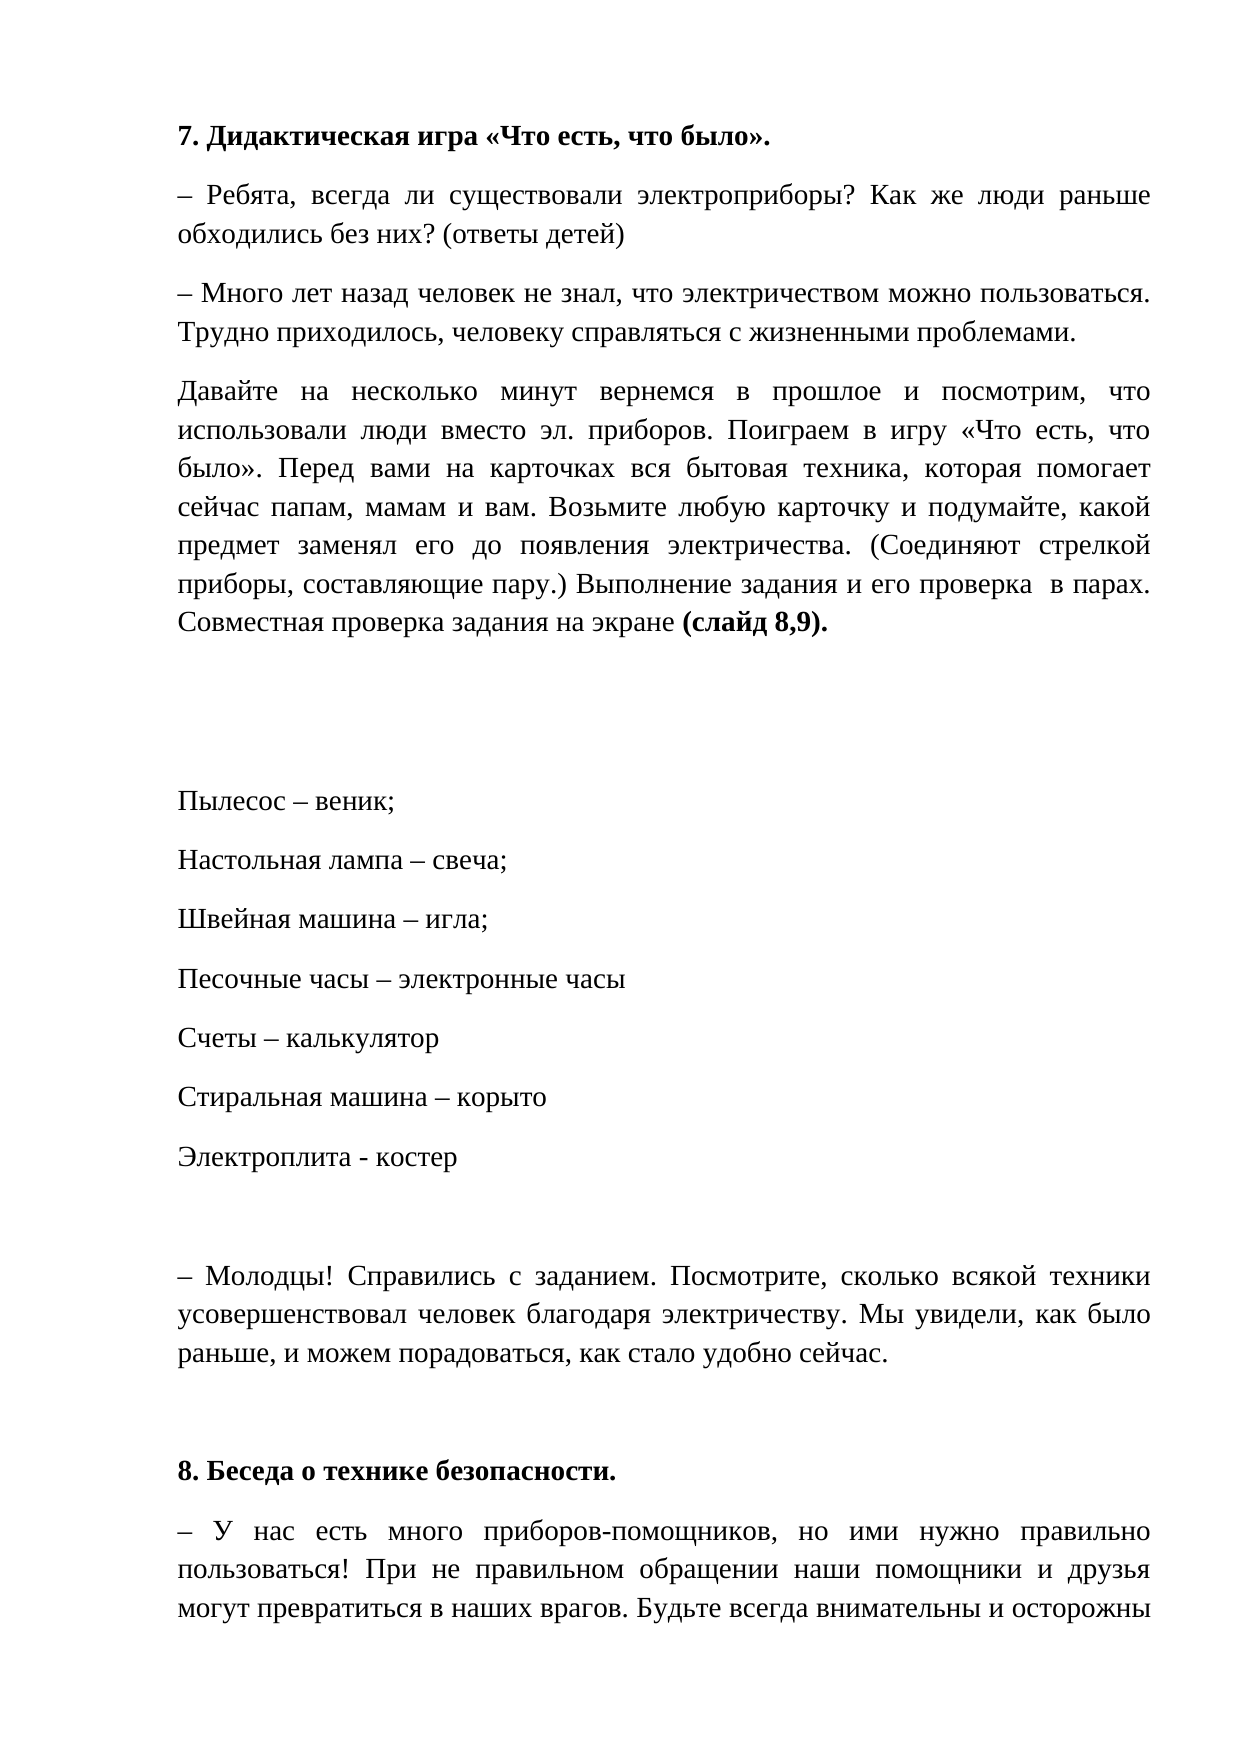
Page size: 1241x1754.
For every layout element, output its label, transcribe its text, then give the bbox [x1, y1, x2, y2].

text Песочные часы – электронные часы [177, 961, 1152, 994]
text Настольная лампа – свеча; [177, 842, 1152, 876]
text 7. Дидактическая игра «Что есть, что было». [177, 118, 1152, 152]
text – Много лет назад человек не знал, что электричеством можно пользоваться. Трудно приходилось, человеку справляться с жизненными проблемами. [177, 275, 1152, 347]
text – Молодцы! Справились с заданием. Посмотрите, сколько всякой техники усовершенствовал человек благодаря электричеству. Мы увидели, как было раньше, и можем порадоваться, как стало удобно сейчас. [177, 1258, 1152, 1368]
text Швейная машина – игла; [177, 901, 1152, 935]
text 8. Беседа о технике безопасности. [177, 1453, 1152, 1487]
text Стиральная машина – корыто [177, 1079, 1152, 1113]
text – Ребята, всегда ли существовали электроприборы? Как же люди раньше обходились без них? (ответы детей) [177, 177, 1152, 249]
text Электроплита - костер [177, 1139, 1152, 1172]
text Пылесос – веник; [177, 783, 1152, 816]
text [177, 1513, 1152, 1623]
text Давайте на несколько минут вернемся в прошлое и посмотрим, что использовали люди вместо эл. приборов. Поиграем в игру «Что есть, что было». Перед вами на карточках вся бытовая техника, которая помогает сейчас папам, мамам и вам. Возьмите любую карточку и подумайте, какой предмет заменял его до появления электричества. (Соединяют стрелкой приборы, составляющие пару.) Выполнение задания и его проверка в парах. Совместная проверка задания на экране (слайд 8,9). [177, 373, 1152, 638]
text Счеты – калькулятор [177, 1020, 1152, 1054]
